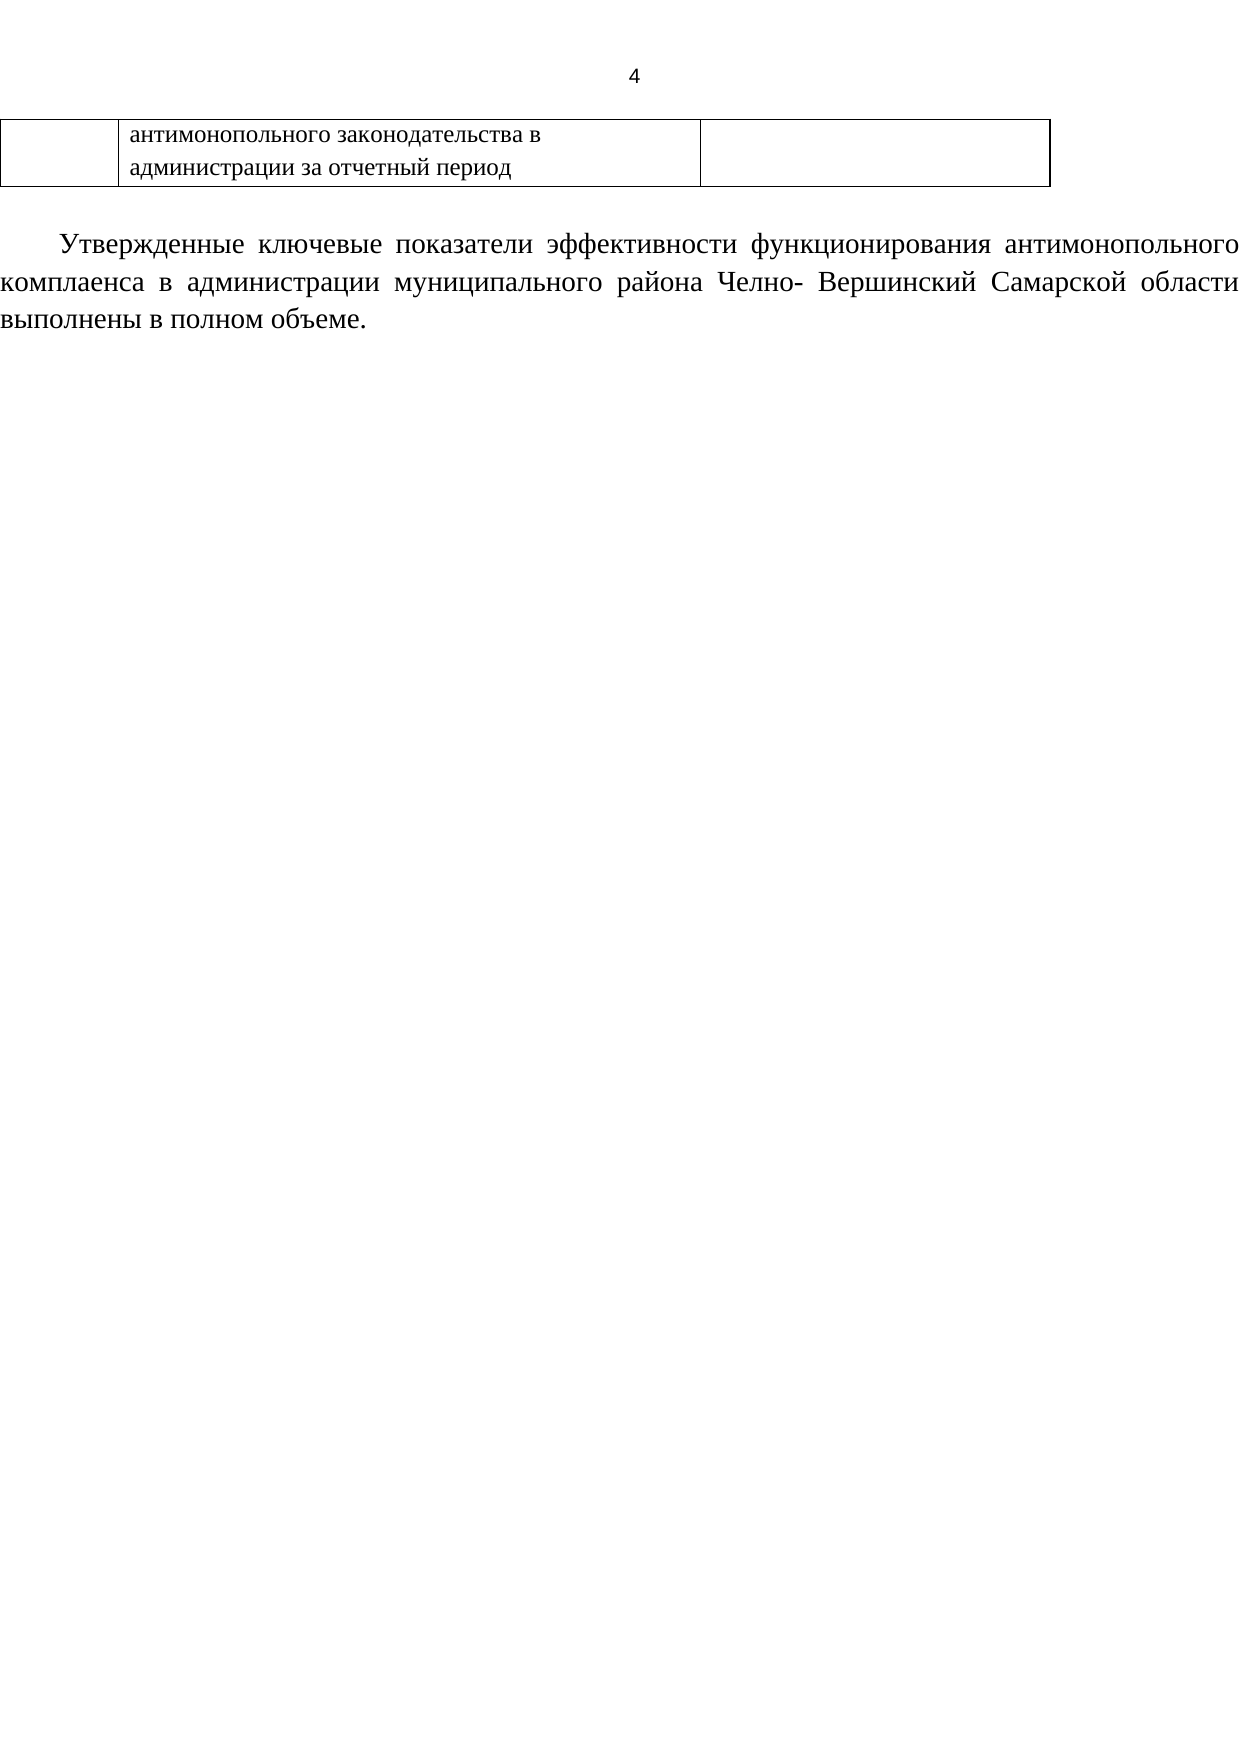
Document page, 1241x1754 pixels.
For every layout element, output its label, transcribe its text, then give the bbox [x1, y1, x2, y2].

table_cell 5 [1, 120, 118, 186]
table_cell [119, 120, 700, 186]
table_cell 2 [701, 120, 1049, 186]
text Утвержденные ключевые показатели эффективности функционирования антимонопольного комплаенса в администрации муниципального района Челно- Вершинский Самарской области выполнены в полном объеме. [0, 226, 1240, 335]
